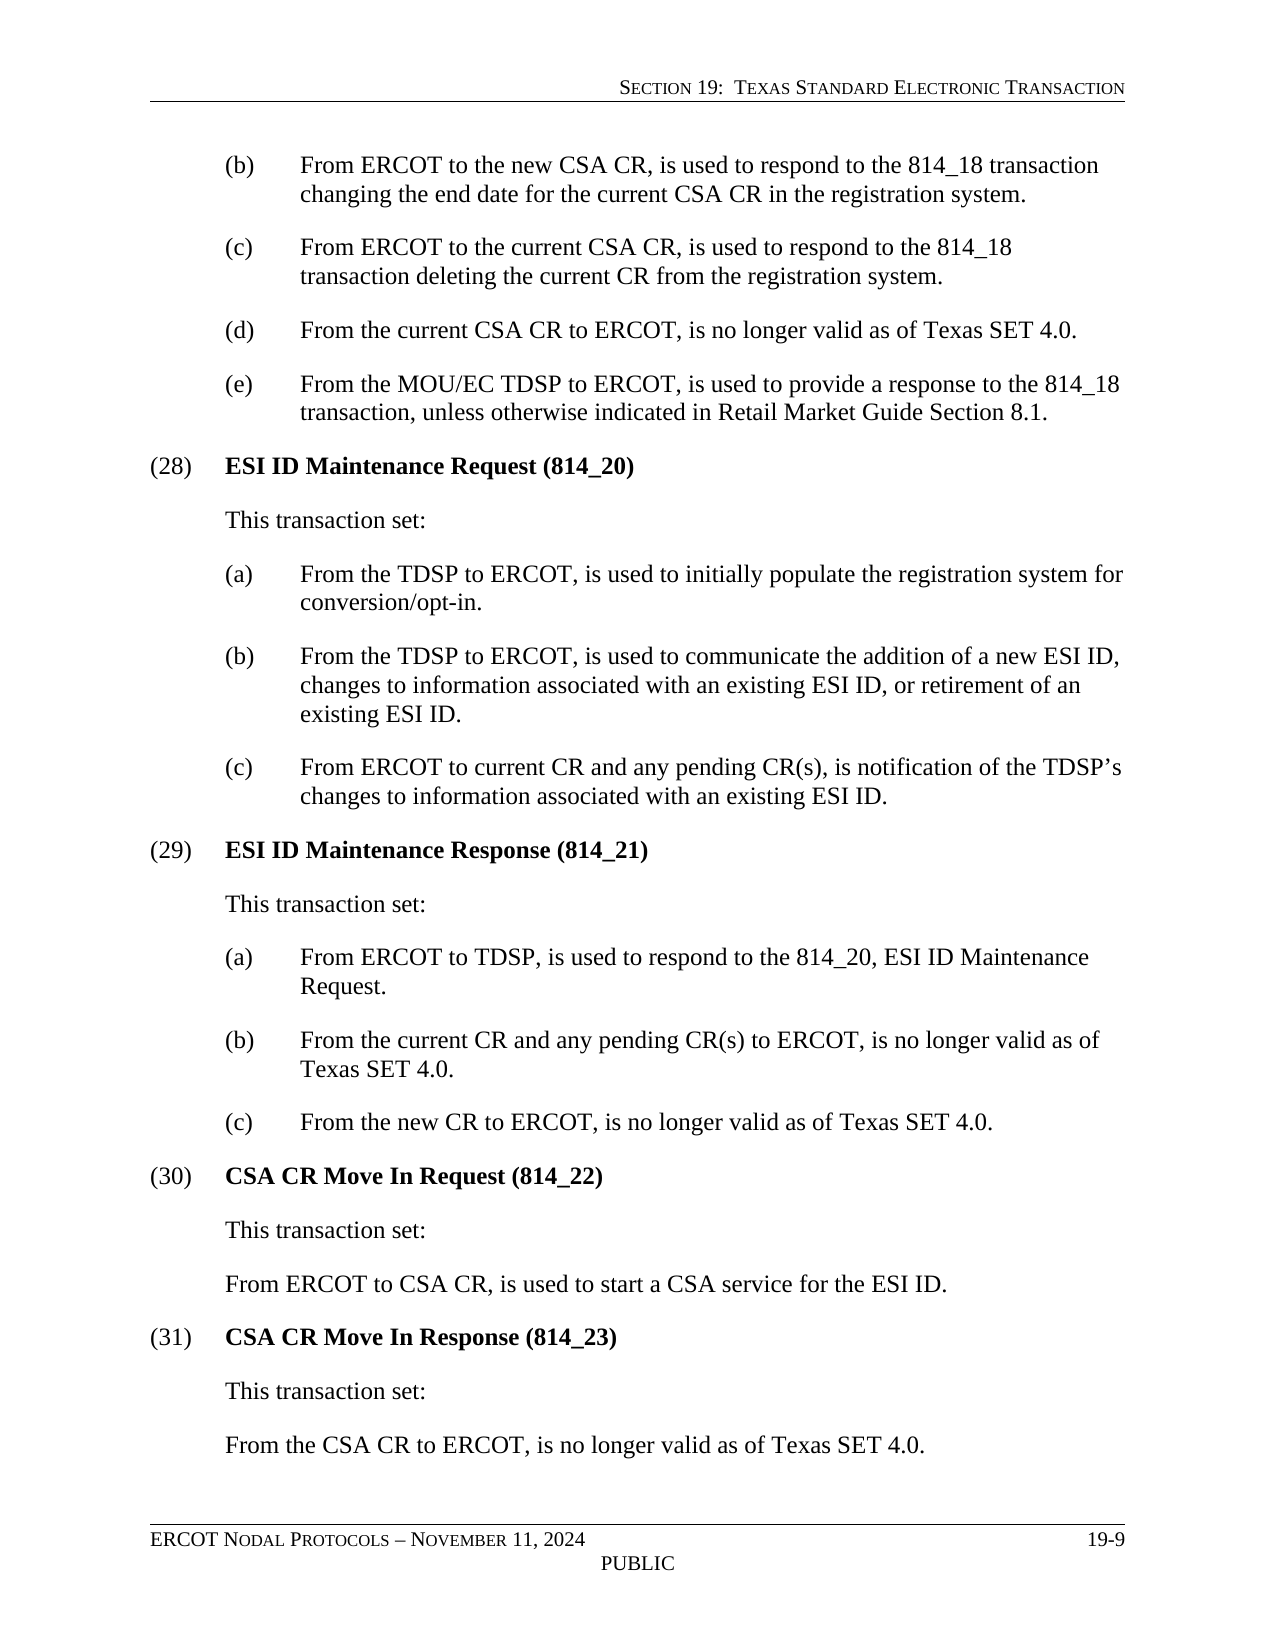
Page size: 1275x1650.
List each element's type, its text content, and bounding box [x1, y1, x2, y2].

text (31) CSA CR Move In Response (814_23) [150, 1322, 1125, 1351]
list (c) From ERCOT to current CR and any pending CR(s), is notification of the TDSP’s changes to information associated with an existing ESI ID. [225, 752, 1125, 810]
text From ERCOT to CSA CR, is used to start a CSA service for the ESI ID. [225, 1269, 1125, 1297]
list (b) From the current CR and any pending CR(s) to ERCOT, is no longer valid as of Texas SET 4.0. [225, 1025, 1125, 1082]
list (c) From ERCOT to the current CSA CR, is used to respond to the 814_18 transaction deleting the current CR from the registration system. [225, 232, 1125, 290]
list (b) From ERCOT to the new CSA CR, is used to respond to the 814_18 transaction changing the end date for the current CSA CR in the registration system. [225, 150, 1125, 207]
text This transaction set: [225, 505, 1125, 534]
list (c) From the new CR to ERCOT, is no longer valid as of Texas SET 4.0. [225, 1107, 1125, 1136]
text This transaction set: [225, 1376, 1125, 1405]
list (b) From the TDSP to ERCOT, is used to communicate the addition of a new ESI ID, changes to information associated with an existing ESI ID, or retirement of an existing ESI ID. [225, 641, 1125, 727]
text (30) CSA CR Move In Request (814_22) [150, 1161, 1125, 1190]
list (e) From the MOU/EC TDSP to ERCOT, is used to provide a response to the 814_18 transaction, unless otherwise indicated in Retail Market Guide Section 8.1. [225, 369, 1125, 426]
text This transaction set: [225, 1215, 1125, 1244]
list (d) From the current CSA CR to ERCOT, is no longer valid as of Texas SET 4.0. [225, 315, 1125, 344]
text This transaction set: [225, 889, 1125, 917]
text From the CSA CR to ERCOT, is no longer valid as of Texas SET 4.0. [225, 1430, 1125, 1459]
text (28) ESI ID Maintenance Request (814_20) [150, 451, 1125, 480]
list (a) From the TDSP to ERCOT, is used to initially populate the registration system for conversion/opt-in. [225, 559, 1125, 616]
list (a) From ERCOT to TDSP, is used to respond to the 814_20, ESI ID Maintenance Request. [225, 942, 1125, 1000]
text (29) ESI ID Maintenance Response (814_21) [150, 835, 1125, 864]
